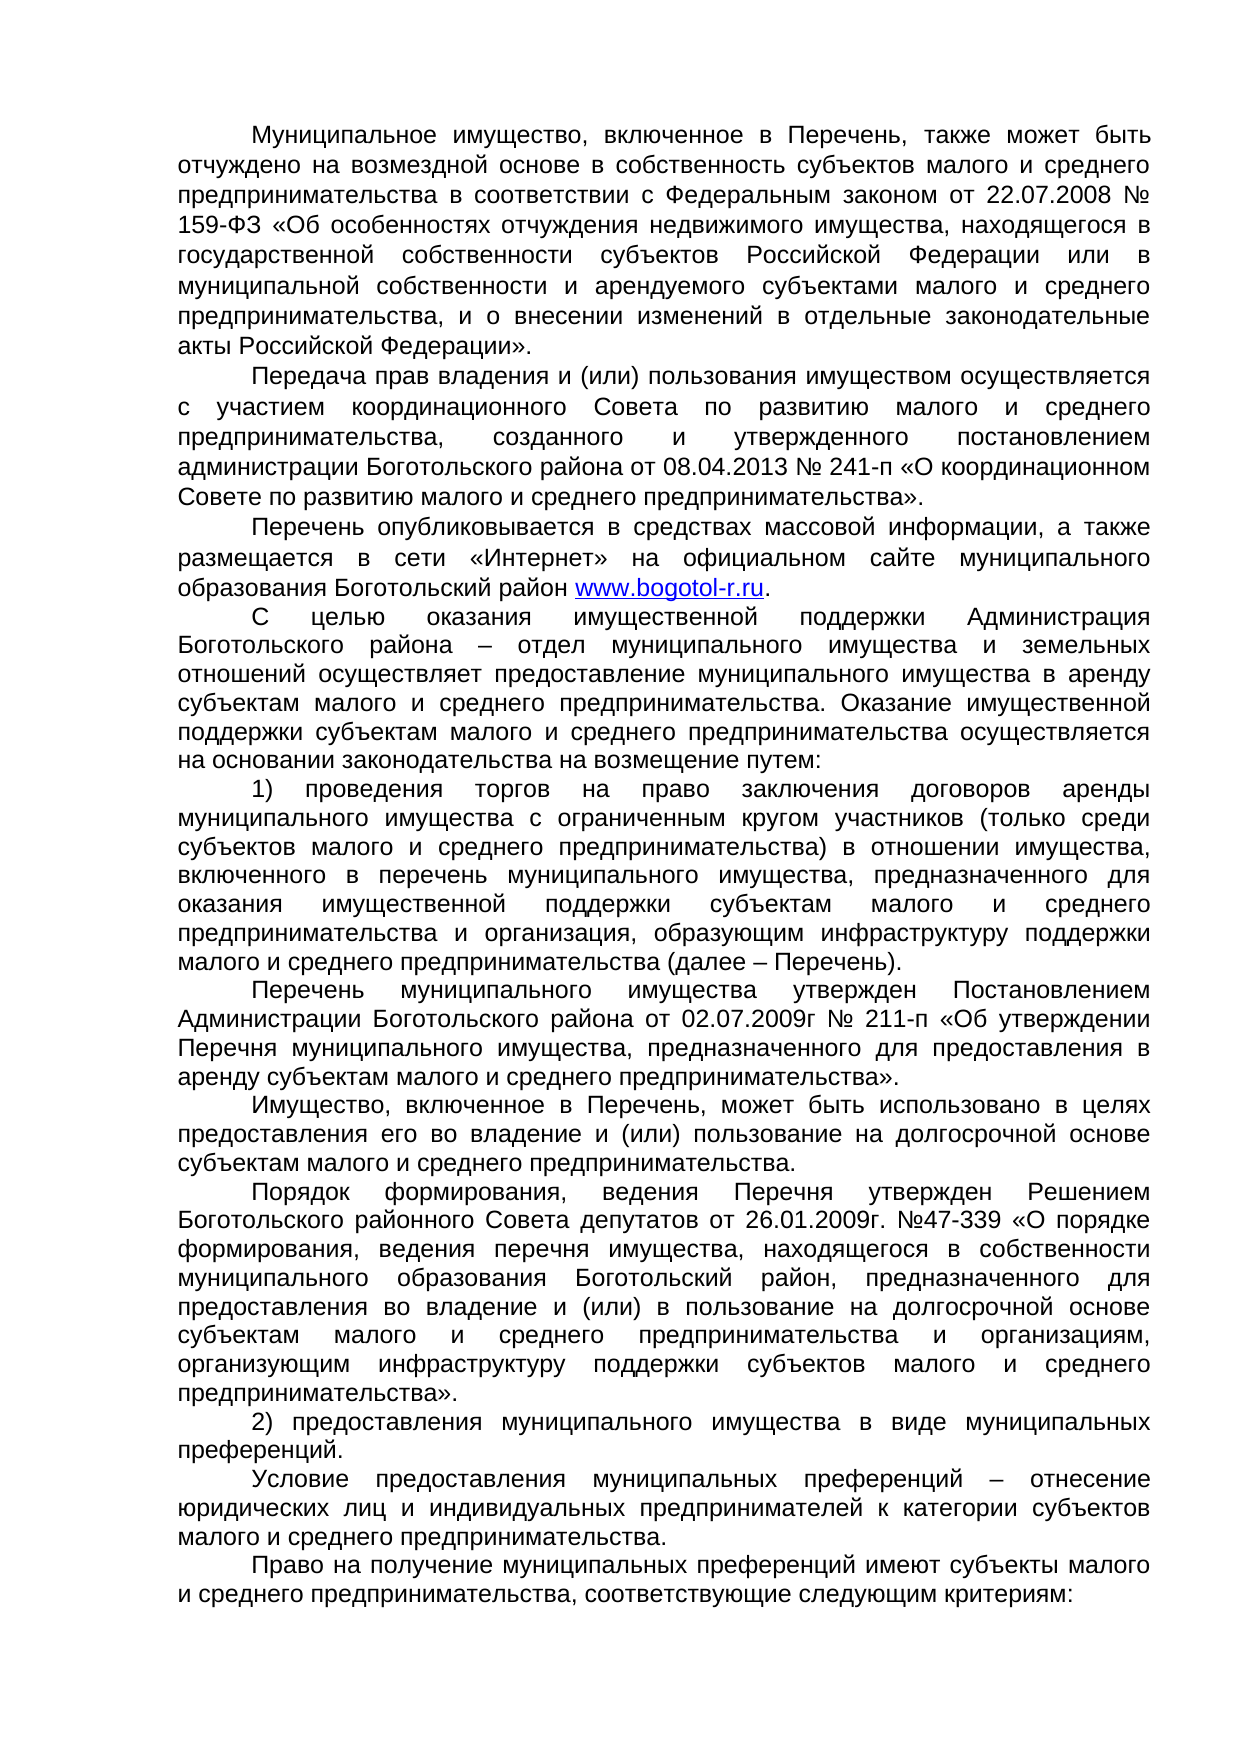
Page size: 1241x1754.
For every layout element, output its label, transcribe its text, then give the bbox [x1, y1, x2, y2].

text Муниципальное имущество, включенное в Перечень, также может быть отчуждено на возмездной основе в собственность субъектов малого и среднего предпринимательства в соответствии с Федеральным законом от 22.07.2008 № 159-ФЗ «Об особенностях отчуждения недвижимого имущества, находящегося в государственной собственности субъектов Российской Федерации или в муниципальной собственности и арендуемого субъектами малого и среднего предпринимательства, и о внесении изменений в отдельные законодательные акты Российской Федерации». [177, 118, 1152, 360]
text Передача прав владения и (или) пользования имуществом осуществляется с участием координационного Совета по развитию малого и среднего предпринимательства, созданного и утвержденного постановлением администрации Боготольского района от 08.04.2013 № 241-п «О координационном Совете по развитию малого и среднего предпринимательства». [177, 360, 1152, 511]
text С целью оказания имущественной поддержки Администрация Боготольского района – отдел муниципального имущества и земельных отношений осуществляет предоставление муниципального имущества в аренду субъектам малого и среднего предпринимательства. Оказание имущественной поддержки субъектам малого и среднего предпринимательства осуществляется на основании законодательства на возмещение путем: [177, 601, 1152, 774]
text Имущество, включенное в Перечень, может быть использовано в целях предоставления его во владение и (или) пользование на долгосрочной основе субъектам малого и среднего предпринимательства. [177, 1090, 1152, 1176]
text 1) проведения торгов на право заключения договоров аренды муниципального имущества с ограниченным кругом участников (только среди субъектов малого и среднего предпринимательства) в отношении имущества, включенного в перечень муниципального имущества, предназначенного для оказания имущественной поддержки субъектам малого и среднего предпринимательства и организация, образующим инфраструктуру поддержки малого и среднего предпринимательства (далее – Перечень). [177, 774, 1152, 975]
text Перечень опубликовывается в средствах массовой информации, а также размещается в сети «Интернет» на официальном сайте муниципального образования Боготольский район www.bogotol-r.ru. [177, 511, 1152, 601]
text Условие предоставления муниципальных преференций – отнесение юридических лиц и индивидуальных предпринимателей к категории субъектов малого и среднего предпринимательства. [177, 1464, 1152, 1550]
text 2) предоставления муниципального имущества в виде муниципальных преференций. [177, 1406, 1152, 1464]
text Право на получение муниципальных преференций имеют субъекты малого и среднего предпринимательства, соответствующие следующим критериям: [177, 1550, 1152, 1608]
text Порядок формирования, ведения Перечня утвержден Решением Боготольского районного Совета депутатов от 26.01.2009г. №47-339 «О порядке формирования, ведения перечня имущества, находящегося в собственности муниципального образования Боготольский район, предназначенного для предоставления во владение и (или) в пользование на долгосрочной основе субъектам малого и среднего предпринимательства и организациям, организующим инфраструктуру поддержки субъектов малого и среднего предпринимательства». [177, 1176, 1152, 1406]
text Перечень муниципального имущества утвержден Постановлением Администрации Боготольского района от 02.07.2009г № 211-п «Об утверждении Перечня муниципального имущества, предназначенного для предоставления в аренду субъектам малого и среднего предпринимательства». [177, 975, 1152, 1090]
